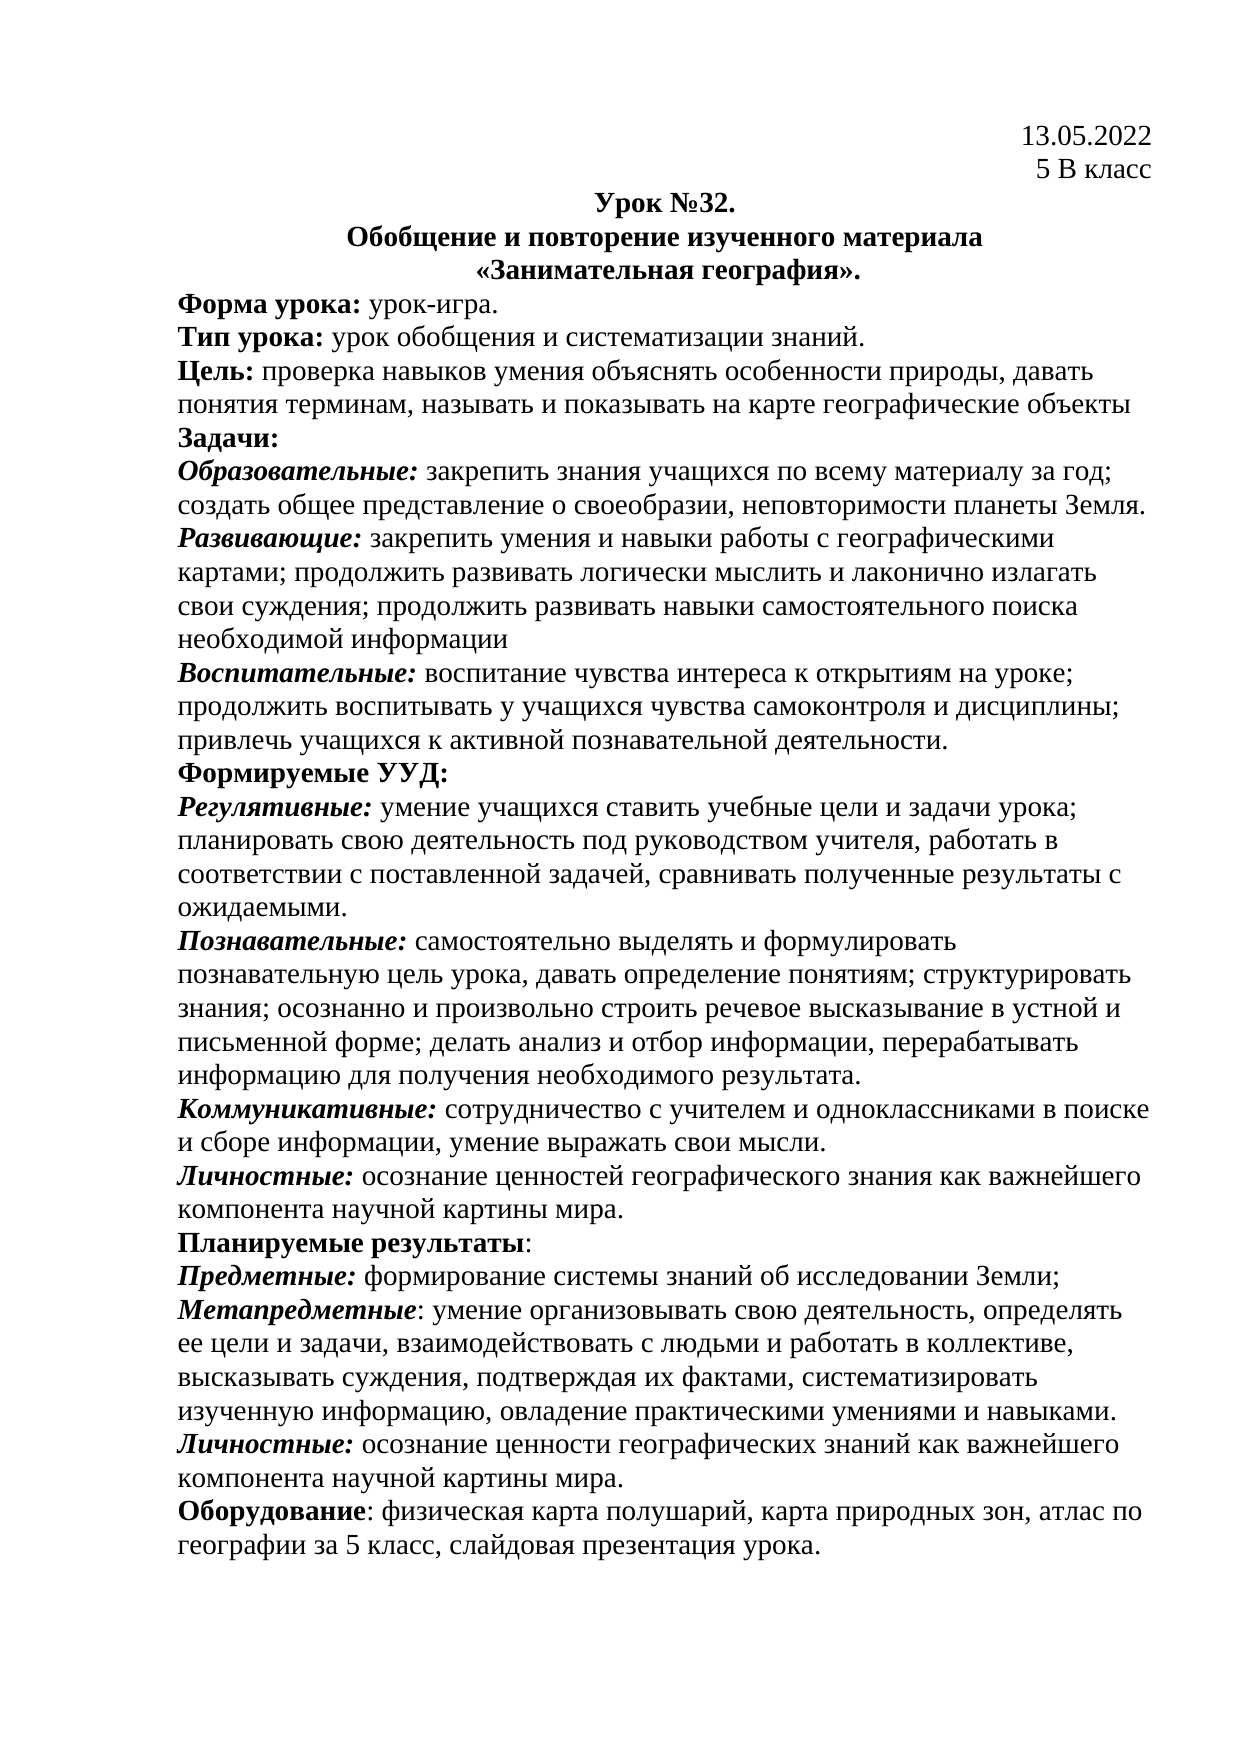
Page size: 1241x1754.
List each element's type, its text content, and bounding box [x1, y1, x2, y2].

text «Занимательная география». [177, 252, 1152, 286]
text Форма урока: урок-игра. [177, 286, 1152, 319]
text Развивающие: закрепить умения и навыки работы с географическими картами; продолжить развивать логически мыслить и лаконично излагать свои суждения; продолжить развивать навыки самостоятельного поиска необходимой информации [177, 521, 1152, 655]
text Образовательные: закрепить знания учащихся по всему материалу за год; создать общее представление о своеобразии, неповторимости планеты Земля. [177, 453, 1152, 521]
text Метапредметные: умение организовывать свою деятельность, определять ее цели и задачи, взаимодействовать с людьми и работать в коллективе, высказывать суждения, подтверждая их фактами, систематизировать изученную информацию, овладение практическими умениями и навыками. [177, 1292, 1152, 1426]
text Предметные: формирование системы знаний об исследовании Земли; [177, 1258, 1152, 1292]
text Регулятивные: умение учащихся ставить учебные цели и задачи урока; планировать свою деятельность под руководством учителя, работать в соответствии с поставленной задачей, сравнивать полученные результаты с ожидаемыми. [177, 789, 1152, 923]
text Тип урока: урок обобщения и систематизации знаний. [177, 319, 1152, 353]
text 5 В класс [177, 152, 1152, 185]
text 13.05.2022 [177, 118, 1152, 152]
text Задачи: [177, 420, 1152, 453]
text Планируемые результаты: [177, 1225, 1152, 1258]
text Урок №32. [177, 185, 1152, 219]
text Формируемые УУД: [177, 755, 1152, 789]
text Личностные: осознание ценностей географического знания как важнейшего компонента научной картины мира. [177, 1158, 1152, 1225]
text Цель: проверка навыков умения объяснять особенности природы, давать понятия терминам, называть и показывать на карте географические объекты [177, 353, 1152, 420]
text Обобщение и повторение изученного материала [177, 219, 1152, 252]
text Воспитательные: воспитание чувства интереса к открытиям на уроке; продолжить воспитывать у учащихся чувства самоконтроля и дисциплины; привлечь учащихся к активной познавательной деятельности. [177, 655, 1152, 755]
text Оборудование: физическая карта полушарий, карта природных зон, атлас по географии за 5 класс, слайдовая презентация урока. [177, 1493, 1152, 1560]
text Личностные: осознание ценности географических знаний как важнейшего компонента научной картины мира. [177, 1426, 1152, 1493]
text Познавательные: самостоятельно выделять и формулировать познавательную цель урока, давать определение понятиям; структурировать знания; осознанно и произвольно строить речевое высказывание в устной и письменной форме; делать анализ и отбор информации, перерабатывать информацию для получения необходимого результата. [177, 923, 1152, 1091]
text Коммуникативные: сотрудничество с учителем и одноклассниками в поиске и сборе информации, умение выражать свои мысли. [177, 1091, 1152, 1158]
